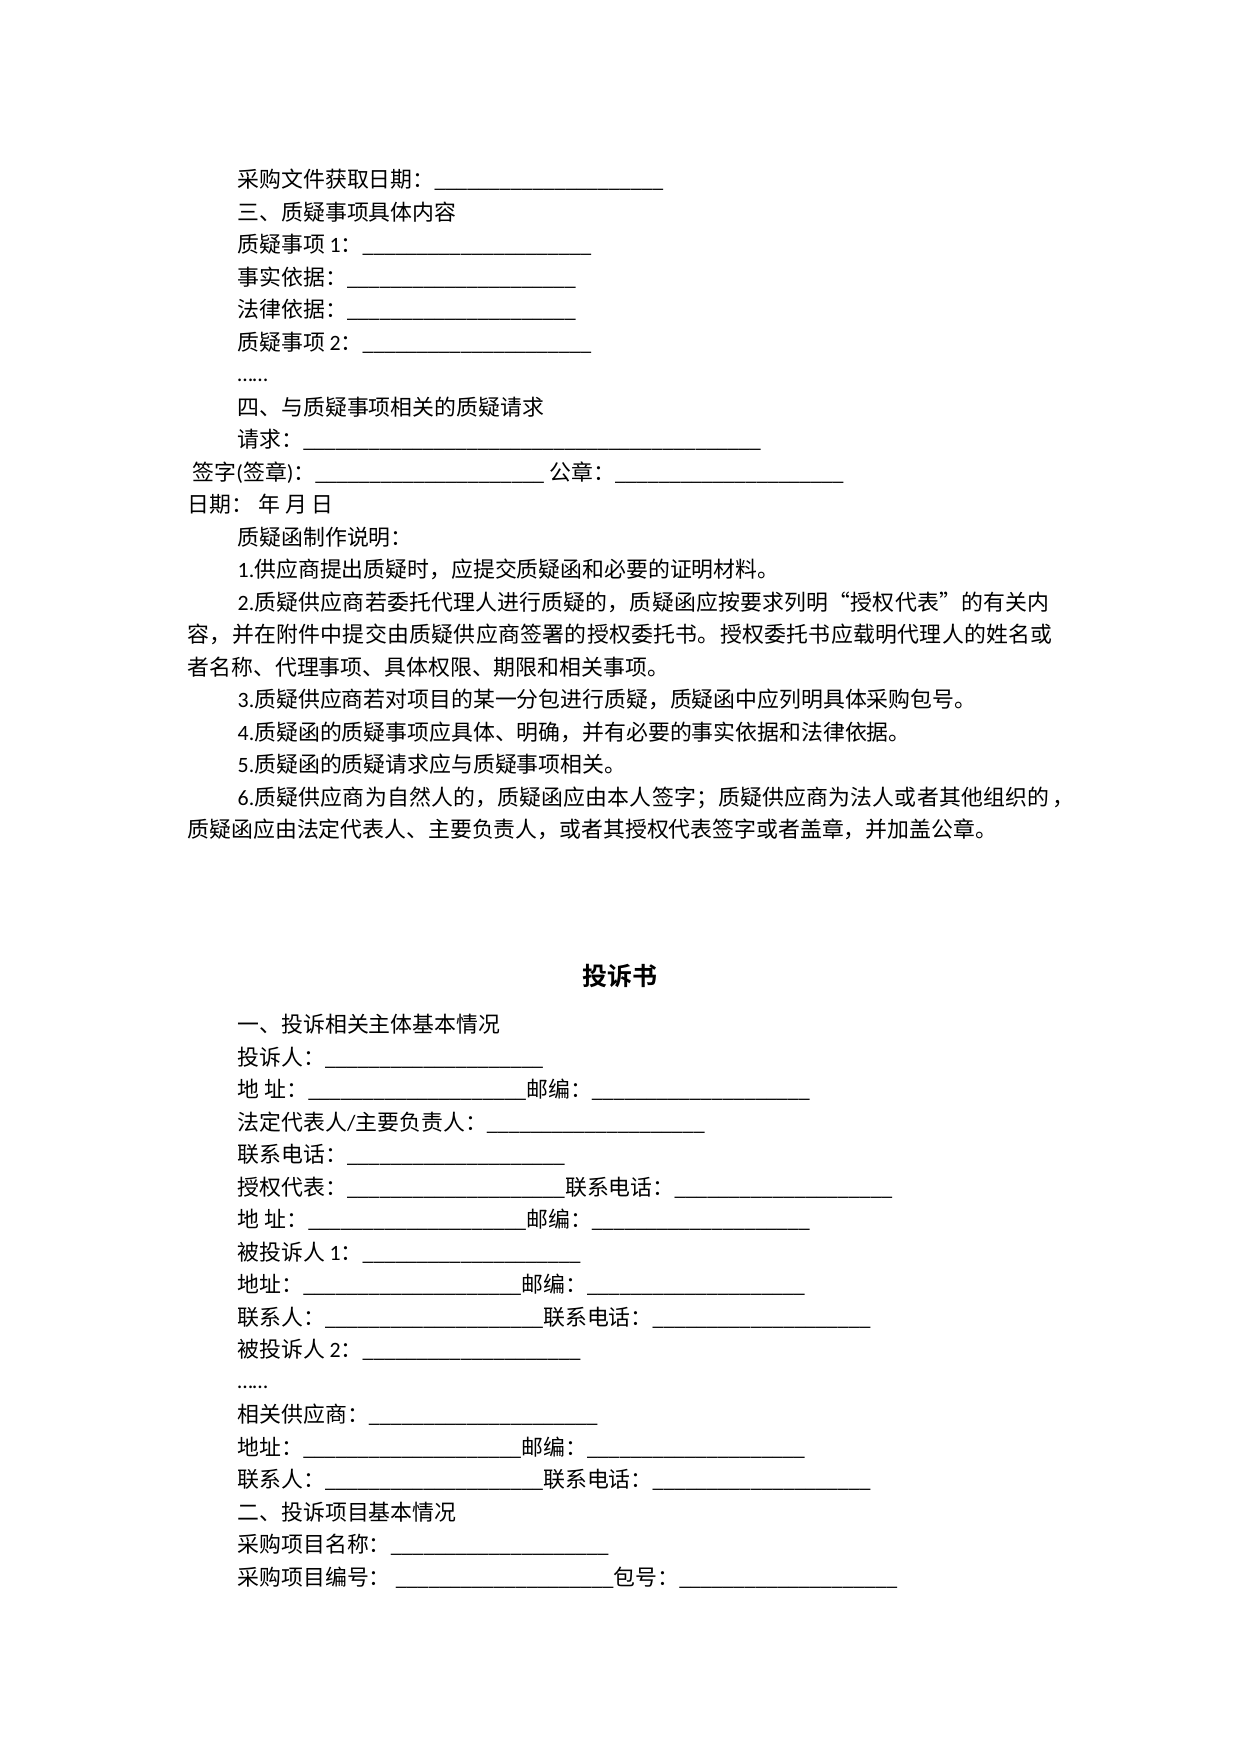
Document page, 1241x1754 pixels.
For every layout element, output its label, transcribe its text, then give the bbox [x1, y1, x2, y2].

text 日期： 年 月 日 [187, 487, 1053, 519]
text 授权代表：____________________联系电话：____________________ [187, 1169, 1053, 1202]
text 三、质疑事项具体内容 [187, 194, 1053, 227]
text 投诉书 [187, 942, 1053, 1007]
text 联系人：____________________联系电话：____________________ [187, 1462, 1053, 1494]
text 联系电话：____________________ [187, 1137, 1053, 1169]
text 事实依据：_____________________ [187, 259, 1053, 292]
text 地 址：____________________邮编：____________________ [187, 1202, 1053, 1234]
text 4.质疑函的质疑事项应具体、明确，并有必要的事实依据和法律依据。 [187, 714, 1053, 747]
text 法定代表人/主要负责人：____________________ [187, 1104, 1053, 1137]
text 请求：__________________________________________ [187, 422, 1053, 454]
text 质疑函制作说明： [187, 519, 1053, 552]
text 四、与质疑事项相关的质疑请求 [187, 389, 1053, 422]
text 地址：____________________邮编：____________________ [187, 1429, 1053, 1462]
text 地 址：____________________邮编：____________________ [187, 1072, 1053, 1104]
text 采购项目名称：____________________ [187, 1527, 1053, 1559]
text 签字(签章)：_____________________ 公章：_____________________ [187, 454, 1053, 487]
text …… [187, 357, 1053, 389]
text 采购文件获取日期：_____________________ [187, 162, 1053, 194]
text …… [187, 1364, 1053, 1397]
text 2.质疑供应商若委托代理人进行质疑的，质疑函应按要求列明“授权代表”的有关内容，并在附件中提交由质疑供应商签署的授权委托书。授权委托书应载明代理人的姓名或者名称、代理事项、具体权限、期限和相关事项。 [187, 584, 1053, 682]
text 1.供应商提出质疑时，应提交质疑函和必要的证明材料。 [187, 552, 1053, 584]
text 5.质疑函的质疑请求应与质疑事项相关。 [187, 747, 1053, 779]
text 质疑事项1：_____________________ [187, 227, 1053, 259]
text 质疑事项2：_____________________ [187, 324, 1053, 357]
text 一、投诉相关主体基本情况 [187, 1007, 1053, 1039]
text 二、投诉项目基本情况 [187, 1494, 1053, 1527]
text 投诉人：____________________ [187, 1039, 1053, 1072]
text 法律依据：_____________________ [187, 292, 1053, 324]
text 被投诉人1：____________________ [187, 1234, 1053, 1267]
text 采购项目编号： ____________________包号：____________________ [187, 1559, 1053, 1592]
text 6.质疑供应商为自然人的，质疑函应由本人签字；质疑供应商为法人或者其他组织的，质疑函应由法定代表人、主要负责人，或者其授权代表签字或者盖章，并加盖公章。 [187, 779, 1053, 844]
text 被投诉人2：____________________ [187, 1332, 1053, 1364]
text 联系人：____________________联系电话：____________________ [187, 1299, 1053, 1332]
text 相关供应商：_____________________ [187, 1397, 1053, 1429]
text 地址：____________________邮编：____________________ [187, 1267, 1053, 1299]
text 3.质疑供应商若对项目的某一分包进行质疑，质疑函中应列明具体采购包号。 [187, 682, 1053, 714]
